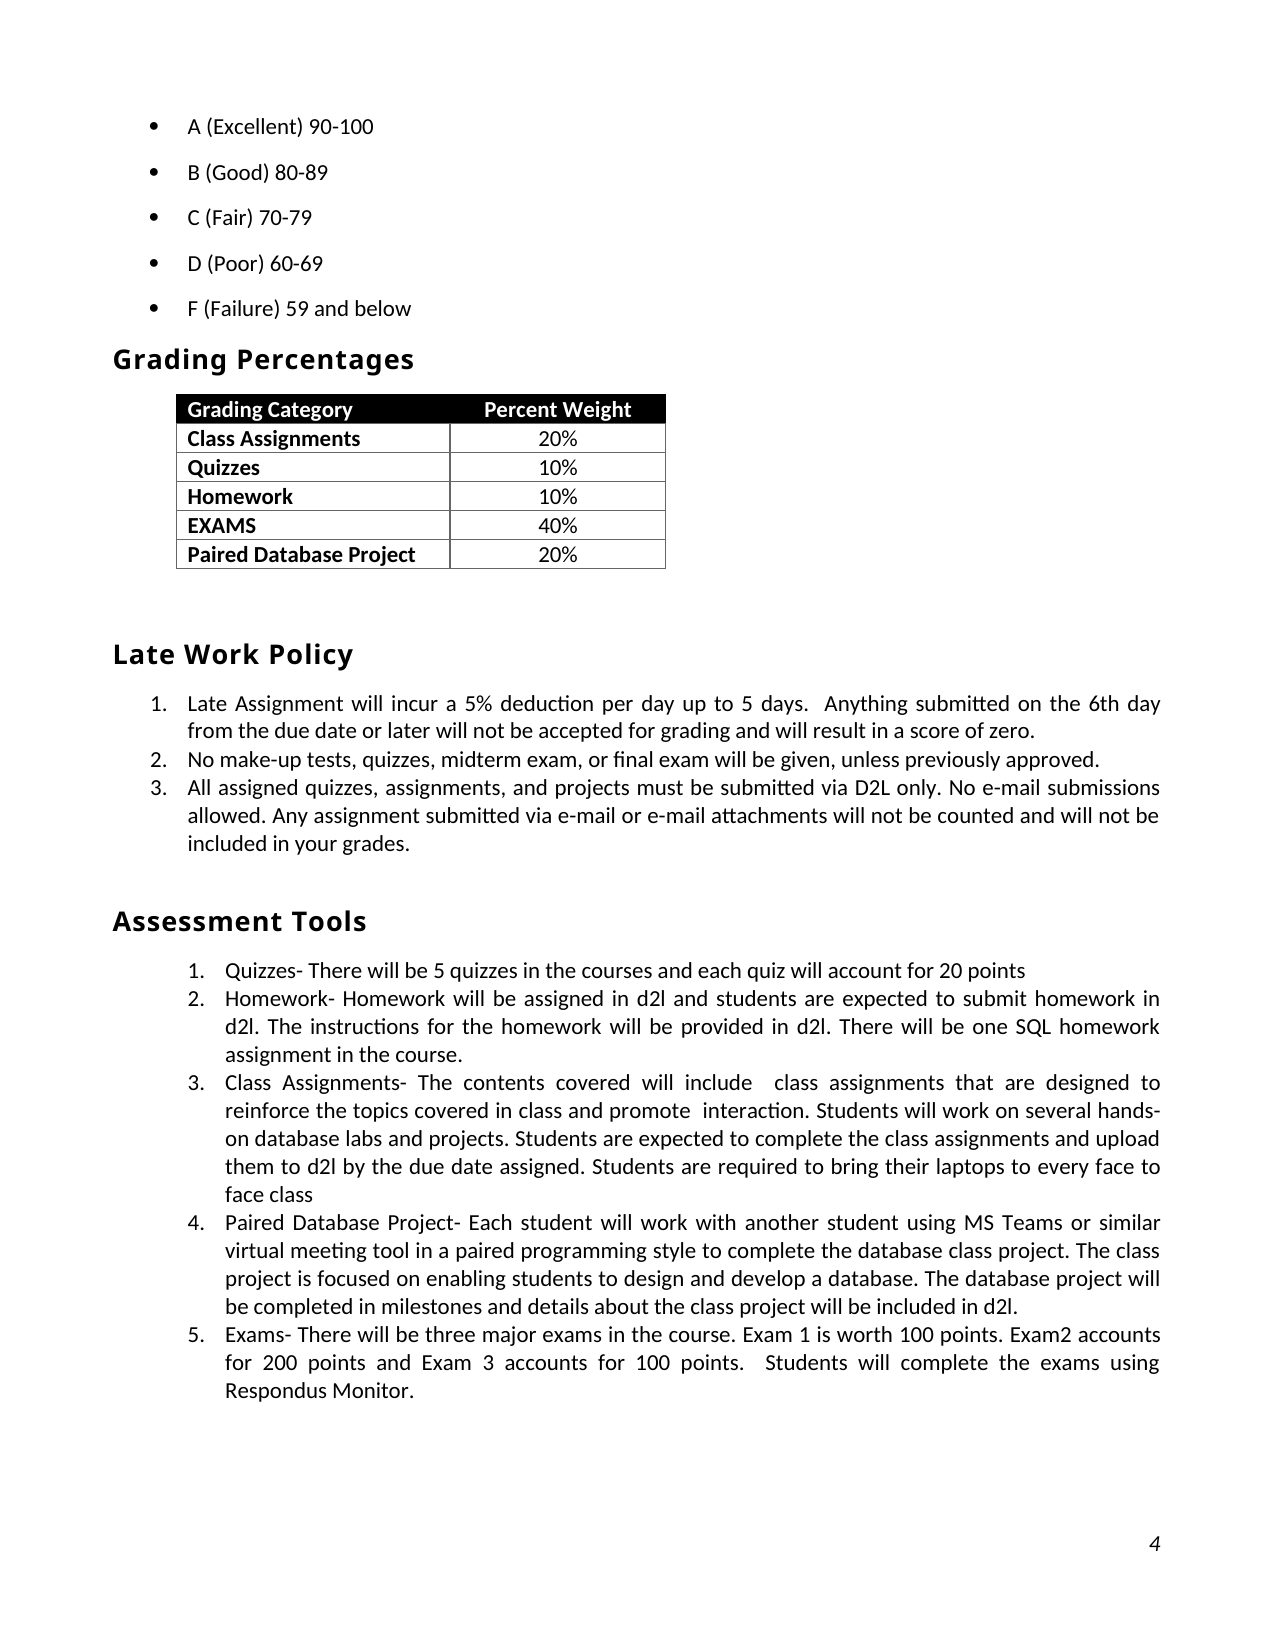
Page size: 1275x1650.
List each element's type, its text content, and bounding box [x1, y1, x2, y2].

list A (Excellent) 90-100 [150, 112, 1162, 141]
table_cell Paired Database Project [177, 540, 449, 568]
table_cell Quizzes [177, 453, 449, 481]
table_header Percent Weight [451, 395, 665, 423]
subtitle Grading Percentages [112, 340, 1162, 377]
table_cell Homework [177, 482, 449, 510]
table_cell 10% [451, 453, 665, 481]
list C (Fair) 70-79 [150, 203, 1162, 232]
subtitle Late Work Policy [112, 635, 1162, 672]
list Class Assignments- The contents covered will include class assignments that are designed to reinforce the topics covered in class and promote interaction. Students will work on several hands-on database labs and projects. Students are expected to complete the class assignments and upload them to d2l by the due date assigned. Students are required to bring their laptops to every face to face class [187, 1068, 1162, 1208]
table_header Grading Category [177, 395, 449, 423]
list Quizzes- There will be 5 quizzes in the courses and each quiz will account for 20 points [187, 956, 1162, 984]
list Paired Database Project- Each student will work with another student using MS Teams or similar virtual meeting tool in a paired programming style to complete the database class project. The class project is focused on enabling students to design and develop a database. The database project will be completed in milestones and details about the class project will be included in d2l. [187, 1208, 1162, 1320]
table_cell 10% [451, 482, 665, 510]
list Exams- There will be three major exams in the course. Exam 1 is worth 100 points. Exam2 accounts for 200 points and Exam 3 accounts for 100 points. Students will complete the exams using Respondus Monitor. [187, 1320, 1162, 1404]
list D (Poor) 60-69 [150, 249, 1162, 277]
table_cell Class Assignments [177, 424, 449, 452]
table_cell 20% [451, 540, 665, 568]
list No make-up tests, quizzes, midterm exam, or final exam will be given, unless previously approved. [150, 745, 1162, 773]
subtitle Assessment Tools [112, 902, 1162, 939]
table_cell 40% [451, 511, 665, 539]
table_cell EXAMS [177, 511, 449, 539]
list All assigned quizzes, assignments, and projects must be submitted via D2L only. No e-mail submissions allowed. Any assignment submitted via e-mail or e-mail attachments will not be counted and will not be included in your grades. [150, 773, 1162, 857]
list F (Failure) 59 and below [150, 294, 1162, 323]
list Late Assignment will incur a 5% deduction per day up to 5 days. Anything submitted on the 6th day from the due date or later will not be accepted for grading and will result in a score of zero. [150, 689, 1162, 745]
list Homework- Homework will be assigned in d2l and students are expected to submit homework in d2l. The instructions for the homework will be provided in d2l. There will be one SQL homework assignment in the course. [187, 984, 1162, 1068]
list B (Good) 80-89 [150, 158, 1162, 186]
table_cell 20% [451, 424, 665, 452]
